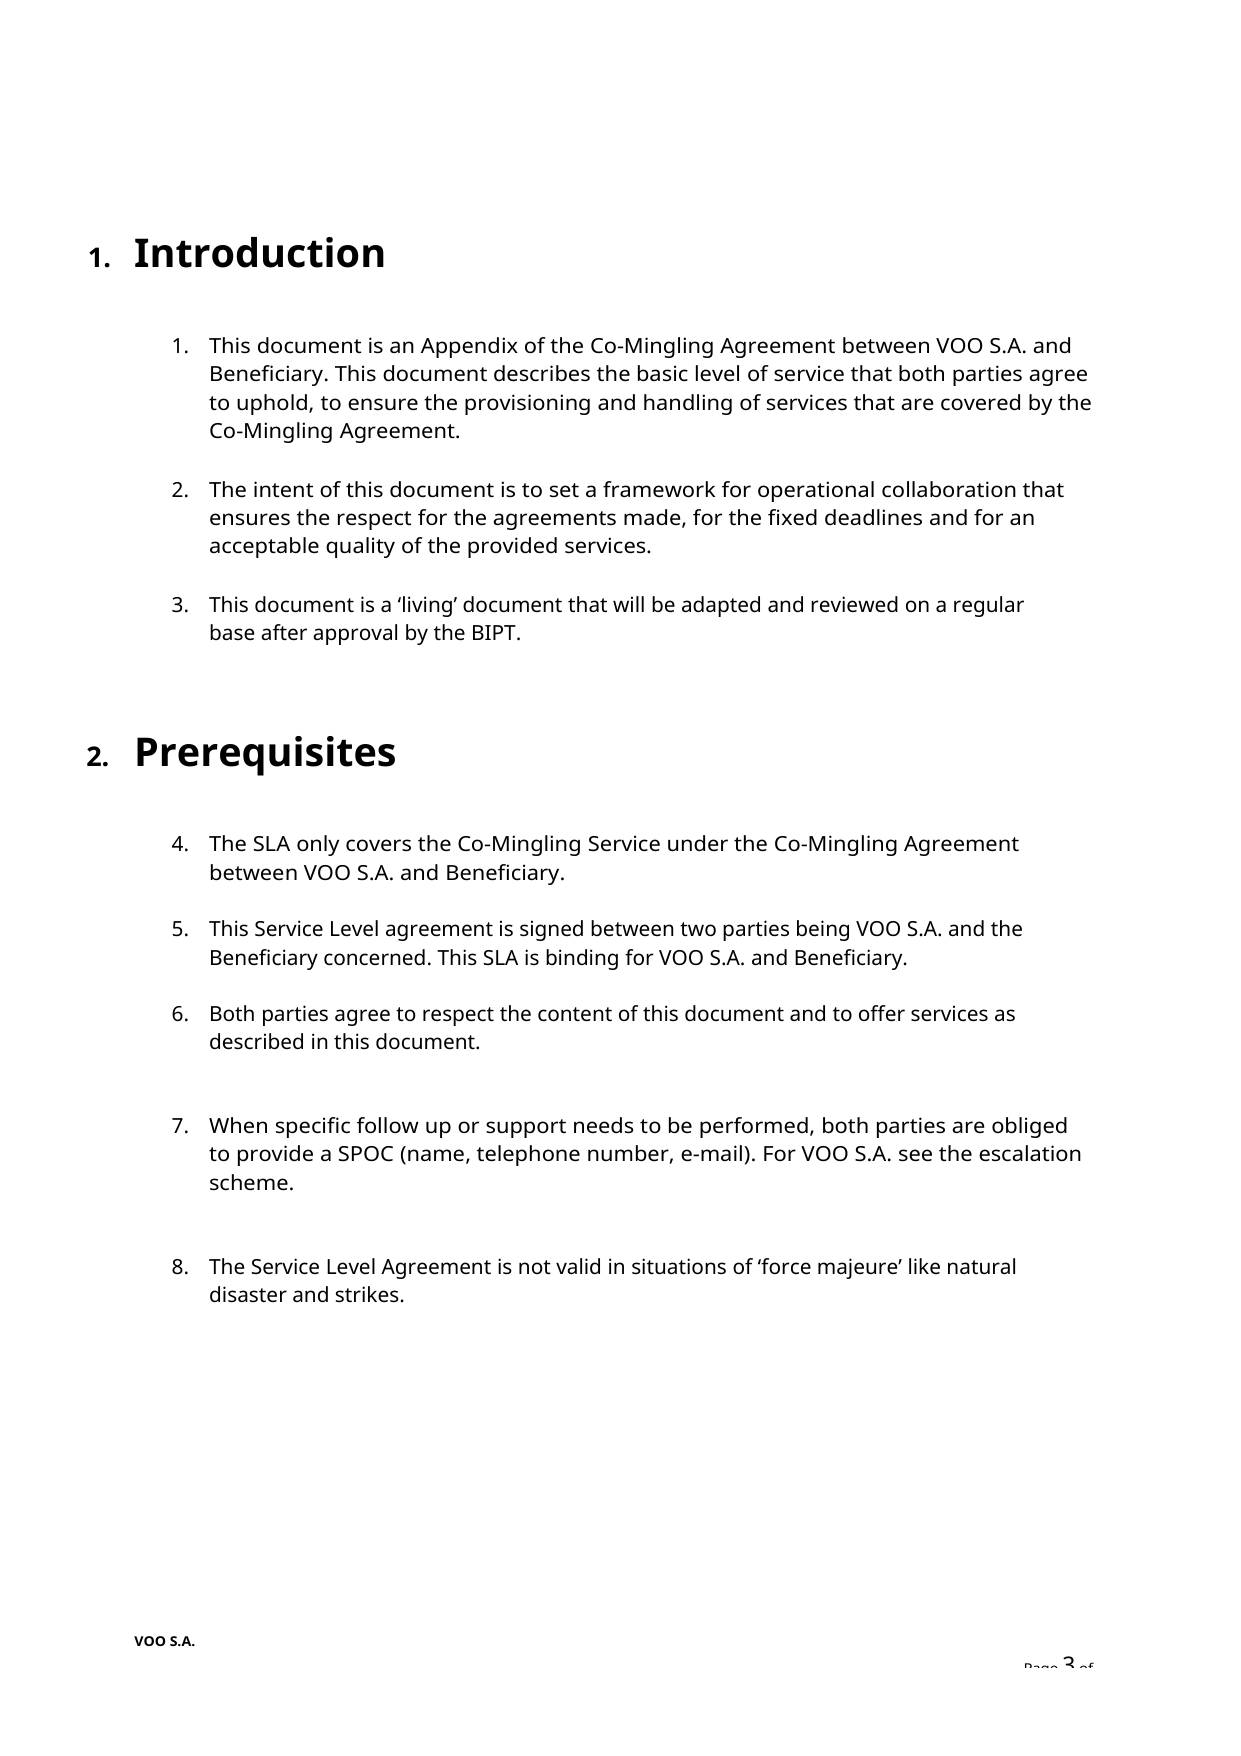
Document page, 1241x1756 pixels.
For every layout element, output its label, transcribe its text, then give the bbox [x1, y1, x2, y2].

subtitle Introduction [88, 226, 1117, 279]
list When specific follow up or support needs to be performed, both parties are obliged to provide a SPOC (name, telephone number, e-mail). For VOO S.A. see the escalation scheme. [171, 1111, 1088, 1196]
list This document is an Appendix of the Co-Mingling Agreement between VOO S.A. and Beneficiary. This document describes the basic level of service that both parties agree to uphold, to ensure the provisioning and handling of services that are covered by the Co-Mingling Agreement. [171, 331, 1102, 445]
list The Service Level Agreement is not valid in situations of ‘force majeure’ like natural disaster and strikes. [171, 1252, 1088, 1309]
list This document is a ‘living’ document that will be adapted and reviewed on a regular base after approval by the BIPT. [171, 590, 1072, 647]
list Both parties agree to respect the content of this document and to offer services as described in this document. [171, 999, 1082, 1056]
list The SLA only covers the Co-Mingling Service under the Co-Mingling Agreement between VOO S.A. and Beneficiary. [171, 829, 1031, 886]
list The intent of this document is to set a framework for operational collaboration that ensures the respect for the agreements made, for the fixed deadlines and for an acceptable quality of the provided services. [171, 475, 1087, 560]
subtitle Prerequisites [86, 724, 1117, 778]
list This Service Level agreement is signed between two parties being VOO S.A. and the Beneficiary concerned. This SLA is binding for VOO S.A. and Beneficiary. [171, 914, 1091, 971]
